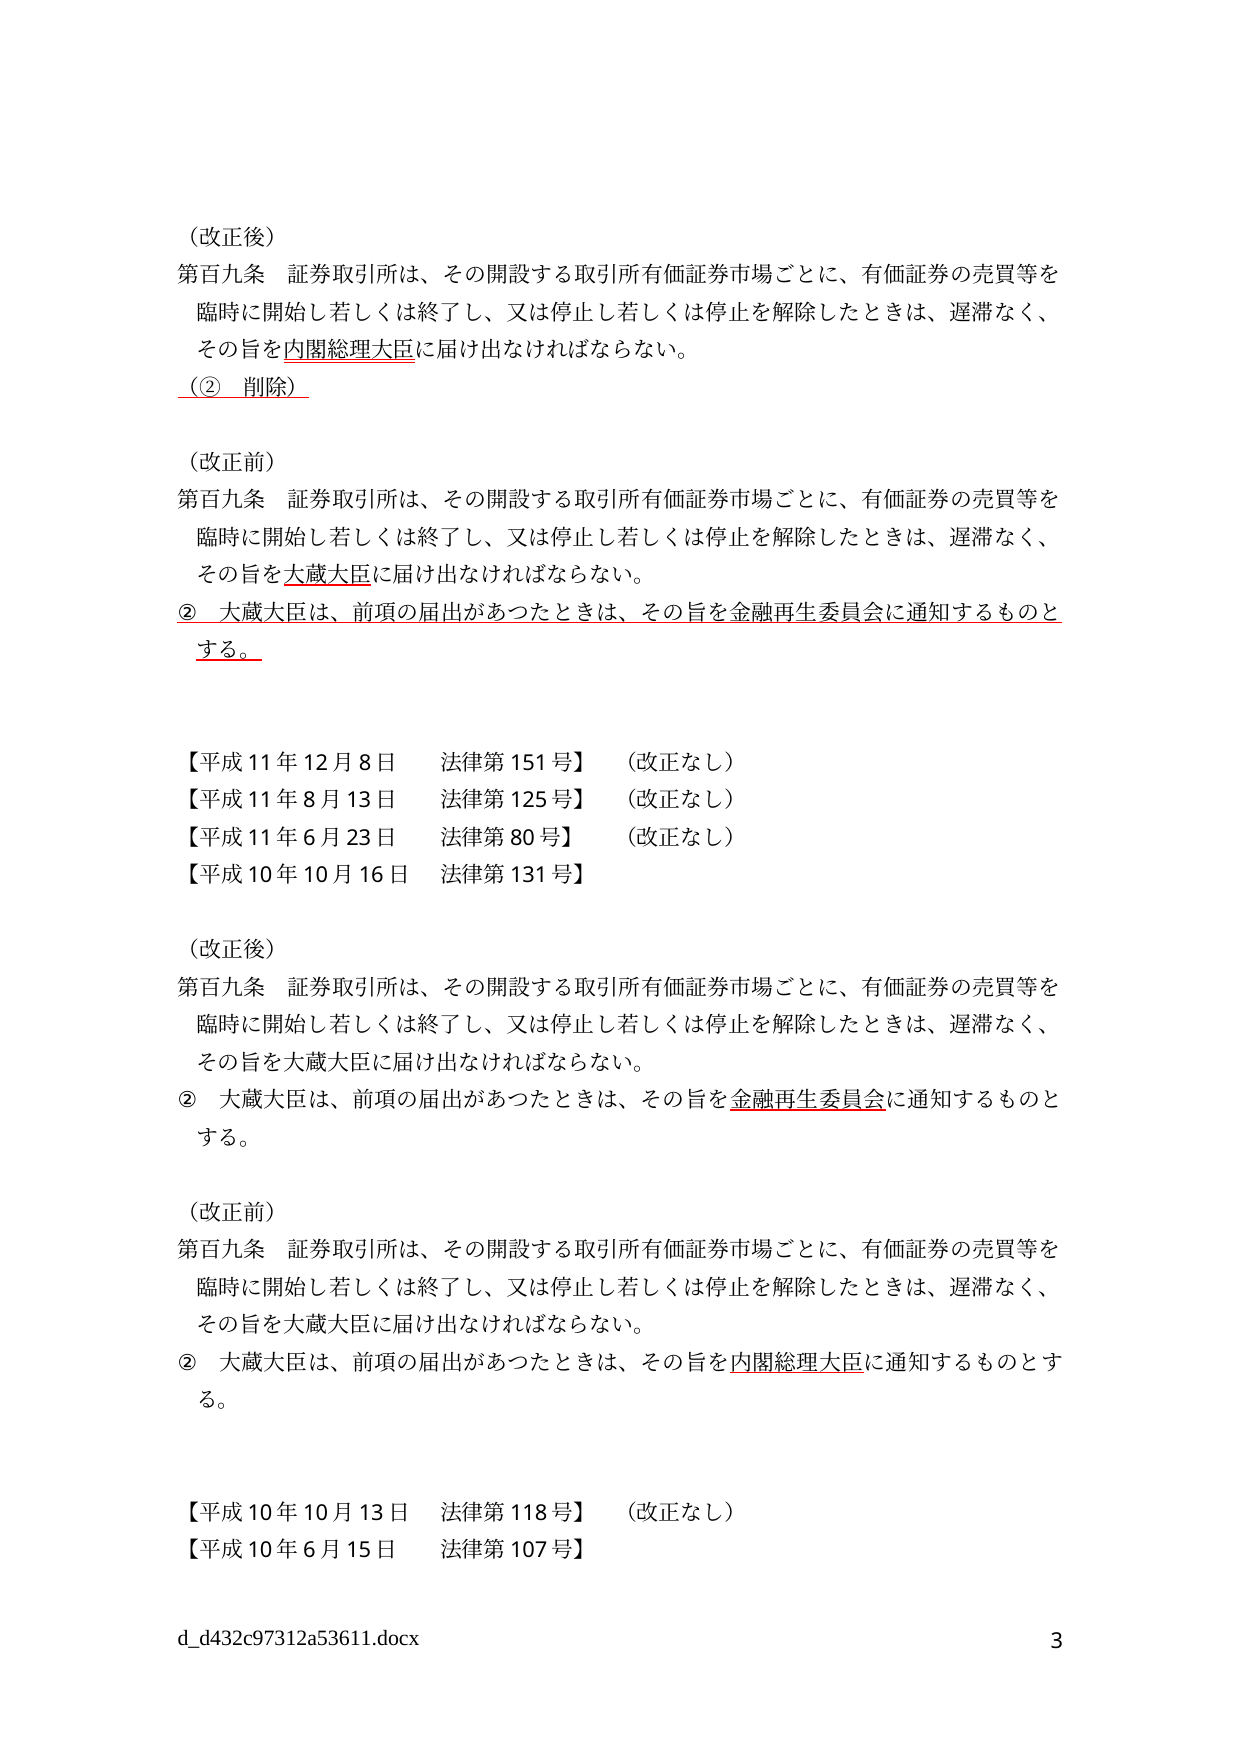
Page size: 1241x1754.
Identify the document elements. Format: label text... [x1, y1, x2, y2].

text ② 大蔵大臣は、前項の届出があつたときは、その旨を金融再生委員会に通知するものとする。 [177, 1079, 1063, 1154]
text 【平成10年10月16日 法律第131号】 [177, 854, 1063, 892]
text 【平成10年6月15日 法律第107号】 [177, 1529, 1063, 1567]
text 【平成11年6月23日 法律第80号】 （改正なし） [177, 817, 1063, 854]
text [177, 1342, 1063, 1417]
text （② 削除） [177, 367, 1063, 404]
text 【平成11年12月8日 法律第151号】 （改正なし） [177, 742, 1063, 779]
text ② 大蔵大臣は、前項の届出があつたときは、その旨を金融再生委員会に通知するものとする。 [177, 592, 1063, 667]
text 第百九条 証券取引所は、その開設する取引所有価証券市場ごとに、有価証券の売買等を臨時に開始し若しくは終了し、又は停止し若しくは停止を解除したときは、遅滞なく、その旨を内閣総理大臣に届け出なければならない。 [177, 254, 1063, 367]
text 第百九条 証券取引所は、その開設する取引所有価証券市場ごとに、有価証券の売買等を臨時に開始し若しくは終了し、又は停止し若しくは停止を解除したときは、遅滞なく、その旨を大蔵大臣に届け出なければならない。 [177, 479, 1063, 592]
text （改正後） [177, 929, 1063, 967]
text （改正前） [177, 442, 1063, 479]
text 【平成10年10月13日 法律第118号】 （改正なし） [177, 1492, 1063, 1529]
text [177, 1229, 1063, 1342]
text （改正前） [177, 1192, 1063, 1229]
text 第百九条 証券取引所は、その開設する取引所有価証券市場ごとに、有価証券の売買等を臨時に開始し若しくは終了し、又は停止し若しくは停止を解除したときは、遅滞なく、その旨を大蔵大臣に届け出なければならない。 [177, 967, 1063, 1079]
text （改正後） [177, 217, 1063, 254]
text 【平成11年8月13日 法律第125号】 （改正なし） [177, 779, 1063, 817]
